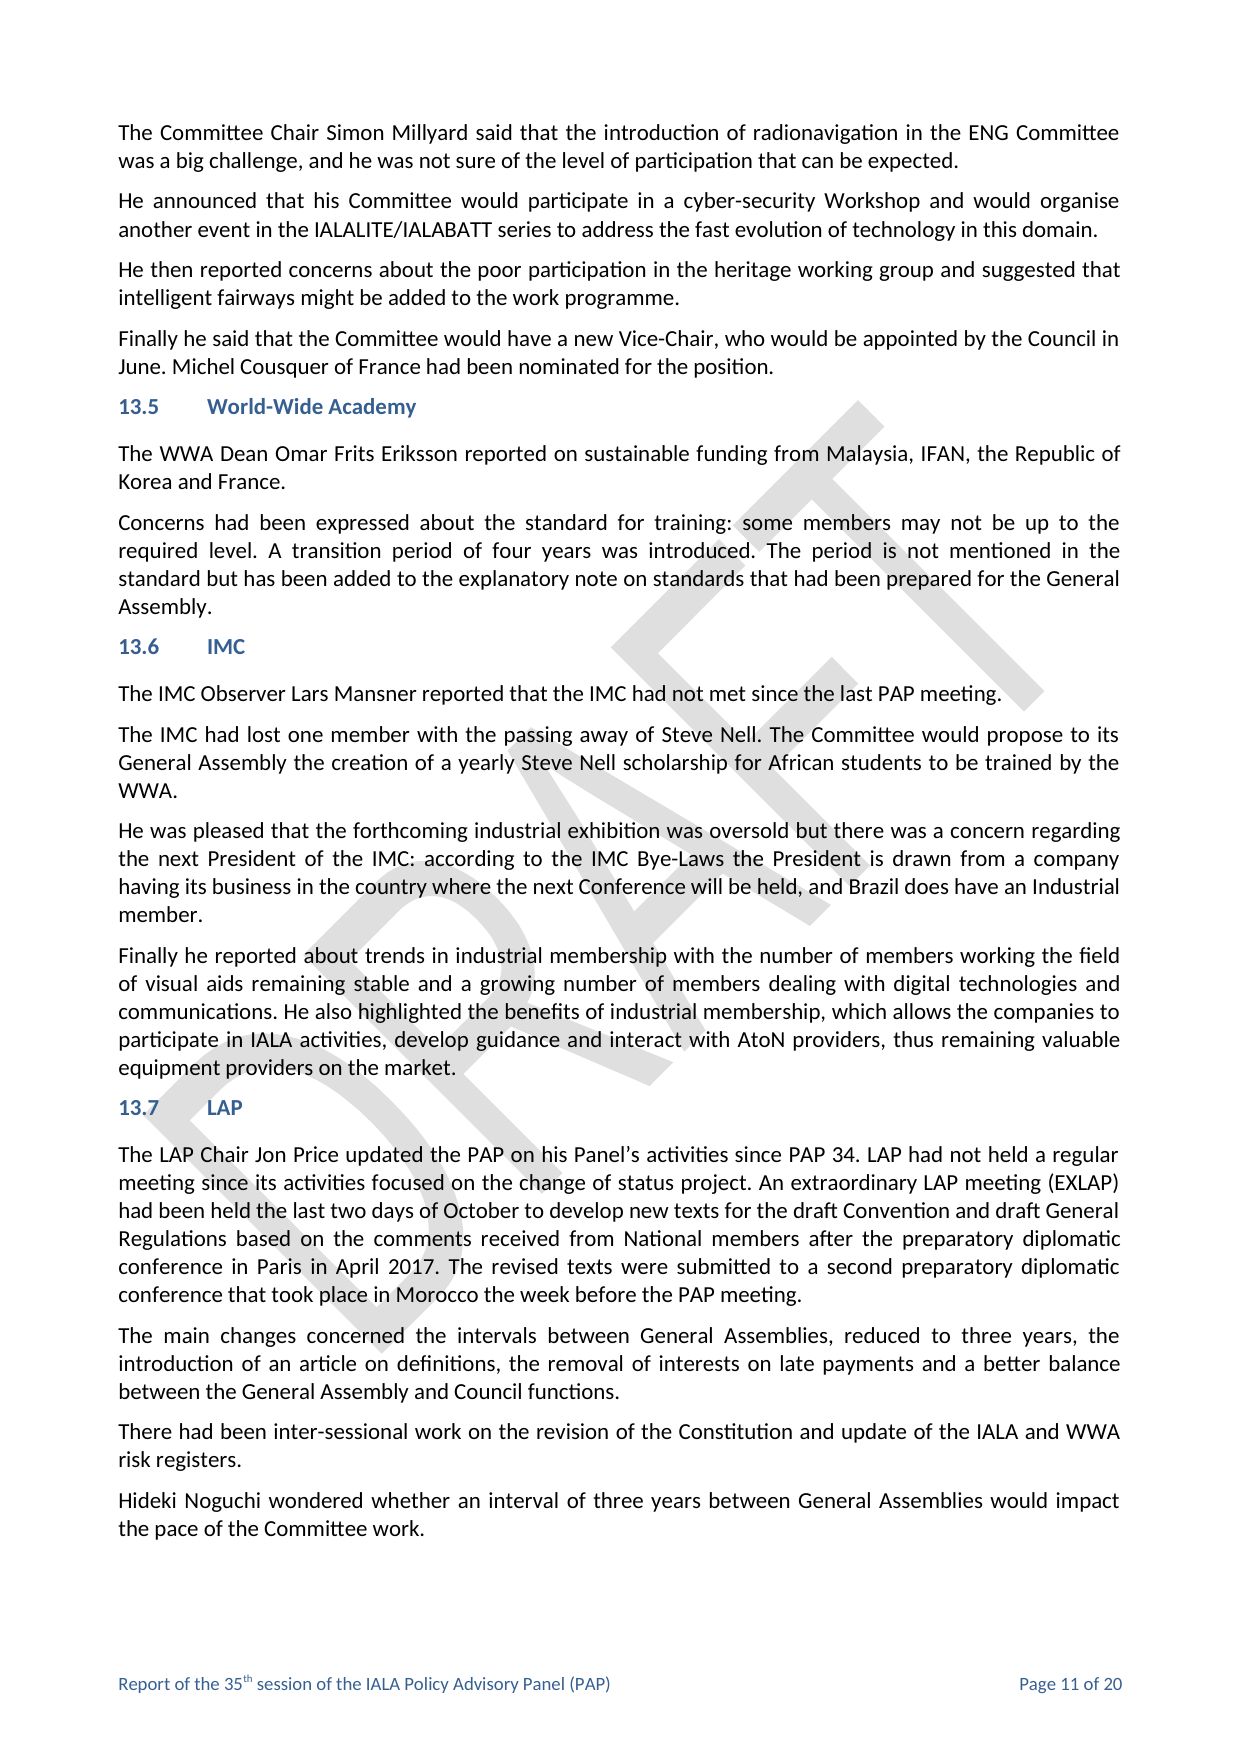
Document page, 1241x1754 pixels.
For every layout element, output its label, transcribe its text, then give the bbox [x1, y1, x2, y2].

text The LAP Chair Jon Price updated the PAP on his Panel’s activities since PAP 34. LAP had not held a regular meeting since its activities focused on the change of status project. An extraordinary LAP meeting (EXLAP) had been held the last two days of October to develop new texts for the draft Convention and draft General Regulations based on the comments received from National members after the preparatory diplomatic conference in Paris in April 2017. The revised texts were submitted to a second preparatory diplomatic conference that took place in Morocco the week before the PAP meeting. [118, 1140, 1122, 1308]
text He then reported concerns about the poor participation in the heritage working group and suggested that intelligent fairways might be added to the work programme. [118, 255, 1122, 311]
text Finally he said that the Committee would have a new Vice-Chair, who would be appointed by the Council in June. Michel Cousquer of France had been nominated for the position. [118, 324, 1122, 380]
subtitle World-Wide Academy [118, 392, 1122, 420]
text Finally he reported about trends in industrial membership with the number of members working the field of visual aids remaining stable and a growing number of members dealing with digital technologies and communications. He also highlighted the benefits of industrial membership, which allows the companies to participate in IALA activities, develop guidance and interact with AtoN providers, thus remaining valuable equipment providers on the market. [118, 941, 1122, 1081]
text Concerns had been expressed about the standard for training: some members may not be up to the required level. A transition period of four years was introduced. The period is not mentioned in the standard but has been added to the explanatory note on standards that had been prepared for the General Assembly. [118, 508, 1122, 620]
text Hideki Noguchi wondered whether an interval of three years between General Assemblies would impact the pace of the Committee work. [118, 1486, 1122, 1542]
text The IMC had lost one member with the passing away of Steve Nell. The Committee would propose to its General Assembly the creation of a yearly Steve Nell scholarship for African students to be trained by the WWA. [118, 720, 1122, 804]
text The main changes concerned the intervals between General Assemblies, reduced to three years, the introduction of an article on definitions, the removal of interests on late payments and a better balance between the General Assembly and Council functions. [118, 1321, 1122, 1405]
text There had been inter-sessional work on the revision of the Constitution and update of the IALA and WWA risk registers. [118, 1417, 1122, 1473]
subtitle LAP [118, 1093, 1122, 1121]
text The IMC Observer Lars Mansner reported that the IMC had not met since the last PAP meeting. [118, 679, 1122, 707]
text He was pleased that the forthcoming industrial exhibition was oversold but there was a concern regarding the next President of the IMC: according to the IMC Bye-Laws the President is drawn from a company having its business in the country where the next Conference will be held, and Brazil does have an Industrial member. [118, 816, 1122, 928]
subtitle IMC [118, 632, 1122, 660]
text The WWA Dean Omar Frits Eriksson reported on sustainable funding from Malaysia, IFAN, the Republic of Korea and France. [118, 439, 1122, 495]
text He announced that his Committee would participate in a cyber-security Workshop and would organise another event in the IALALITE/IALABATT series to address the fast evolution of technology in this domain. [118, 187, 1122, 243]
text The Committee Chair Simon Millyard said that the introduction of radionavigation in the ENG Committee was a big challenge, and he was not sure of the level of participation that can be expected. [118, 118, 1122, 174]
